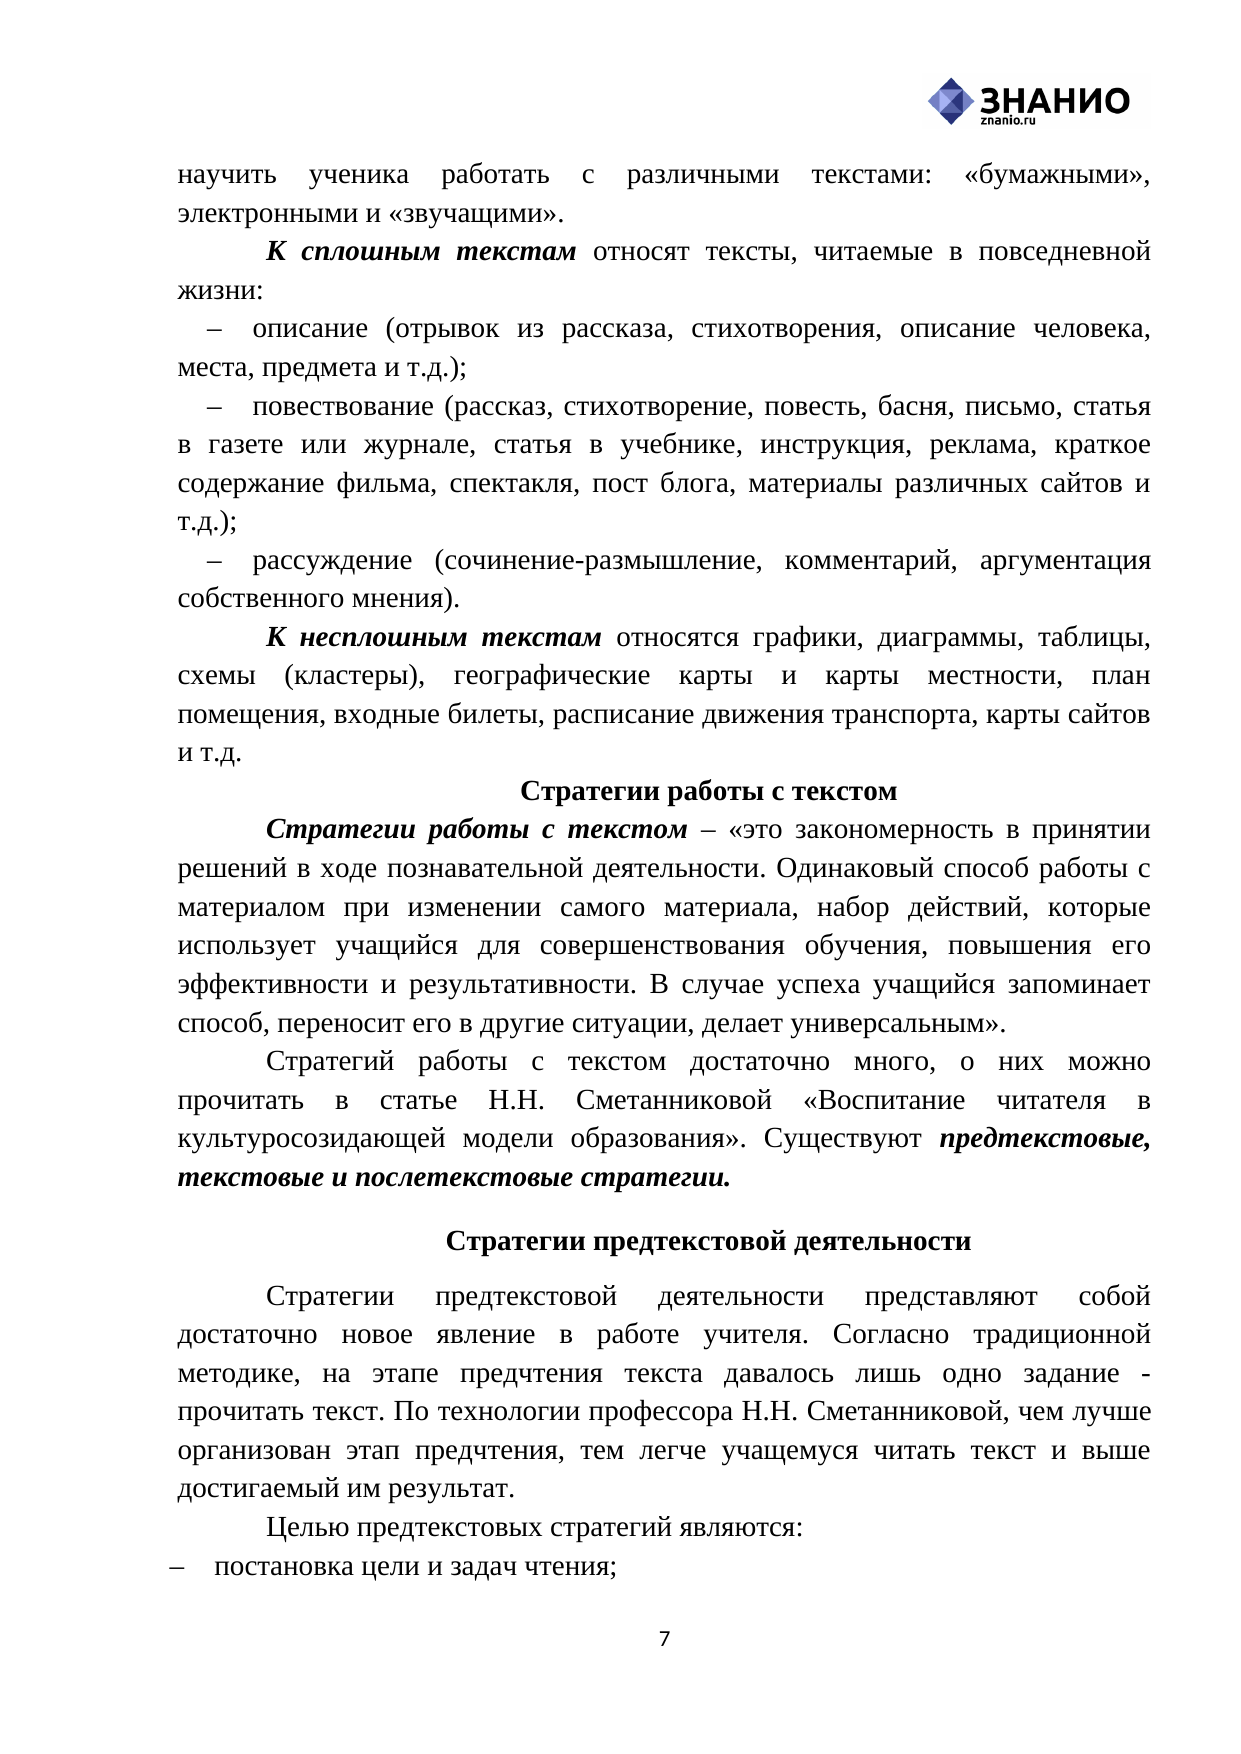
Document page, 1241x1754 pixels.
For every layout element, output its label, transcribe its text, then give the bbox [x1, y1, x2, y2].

text Стратегии работы с текстом – «это закономерность в принятии решений в ходе познавательной деятельности. Одинаковый способ работы с материалом при изменении самого материала, набор действий, которые использует учащийся для совершенствования обучения, повышения его эффективности и результативности. В случае успеха учащийся запоминает способ, переносит его в другие ситуации, делает универсальным». [177, 812, 1152, 1038]
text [177, 156, 1152, 228]
list повествование (рассказ, стихотворение, повесть, басня, письмо, статья в газете или журнале, статья в учебнике, инструкция, реклама, краткое содержание фильма, спектакля, пост блога, материалы различных сайтов и т.д.); [177, 388, 1152, 537]
text К несплошным текстам относятся графики, диаграммы, таблицы, схемы (кластеры), географические карты и карты местности, план помещения, входные билеты, расписание движения транспорта, карты сайтов и т.д. [177, 619, 1152, 768]
text Стратегий работы с текстом достаточно много, о них можно прочитать в статье Н.Н. Сметанниковой «Воспитание читателя в культуросозидающей модели образования». Существуют предтекстовые, текстовые и послетекстовые стратегии. [177, 1043, 1152, 1193]
text Целью предтекстовых стратегий являются: [177, 1509, 1152, 1543]
text Стратегии предтекстовой деятельности [177, 1223, 1152, 1256]
list рассуждение (сочинение-размышление, комментарий, аргументация собственного мнения). [177, 542, 1152, 614]
list постановка цели и задач чтения; [169, 1548, 1152, 1581]
list описание (отрывок из рассказа, стихотворения, описание человека, места, предмета и т.д.); [177, 311, 1152, 383]
text Стратегии предтекстовой деятельности представляют собой достаточно новое явление в работе учителя. Согласно традиционной методике, на этапе предчтения текста давалось лишь одно задание - прочитать текст. По технологии профессора Н.Н. Сметанниковой, чем лучше организован этап предчтения, тем легче учащемуся читать текст и выше достигаемый им результат. [177, 1278, 1152, 1504]
text К сплошным текстам относят тексты, читаемые в повседневной жизни: [177, 233, 1152, 306]
picture [921, 73, 1152, 129]
text Стратегии работы с текстом [177, 773, 1152, 807]
